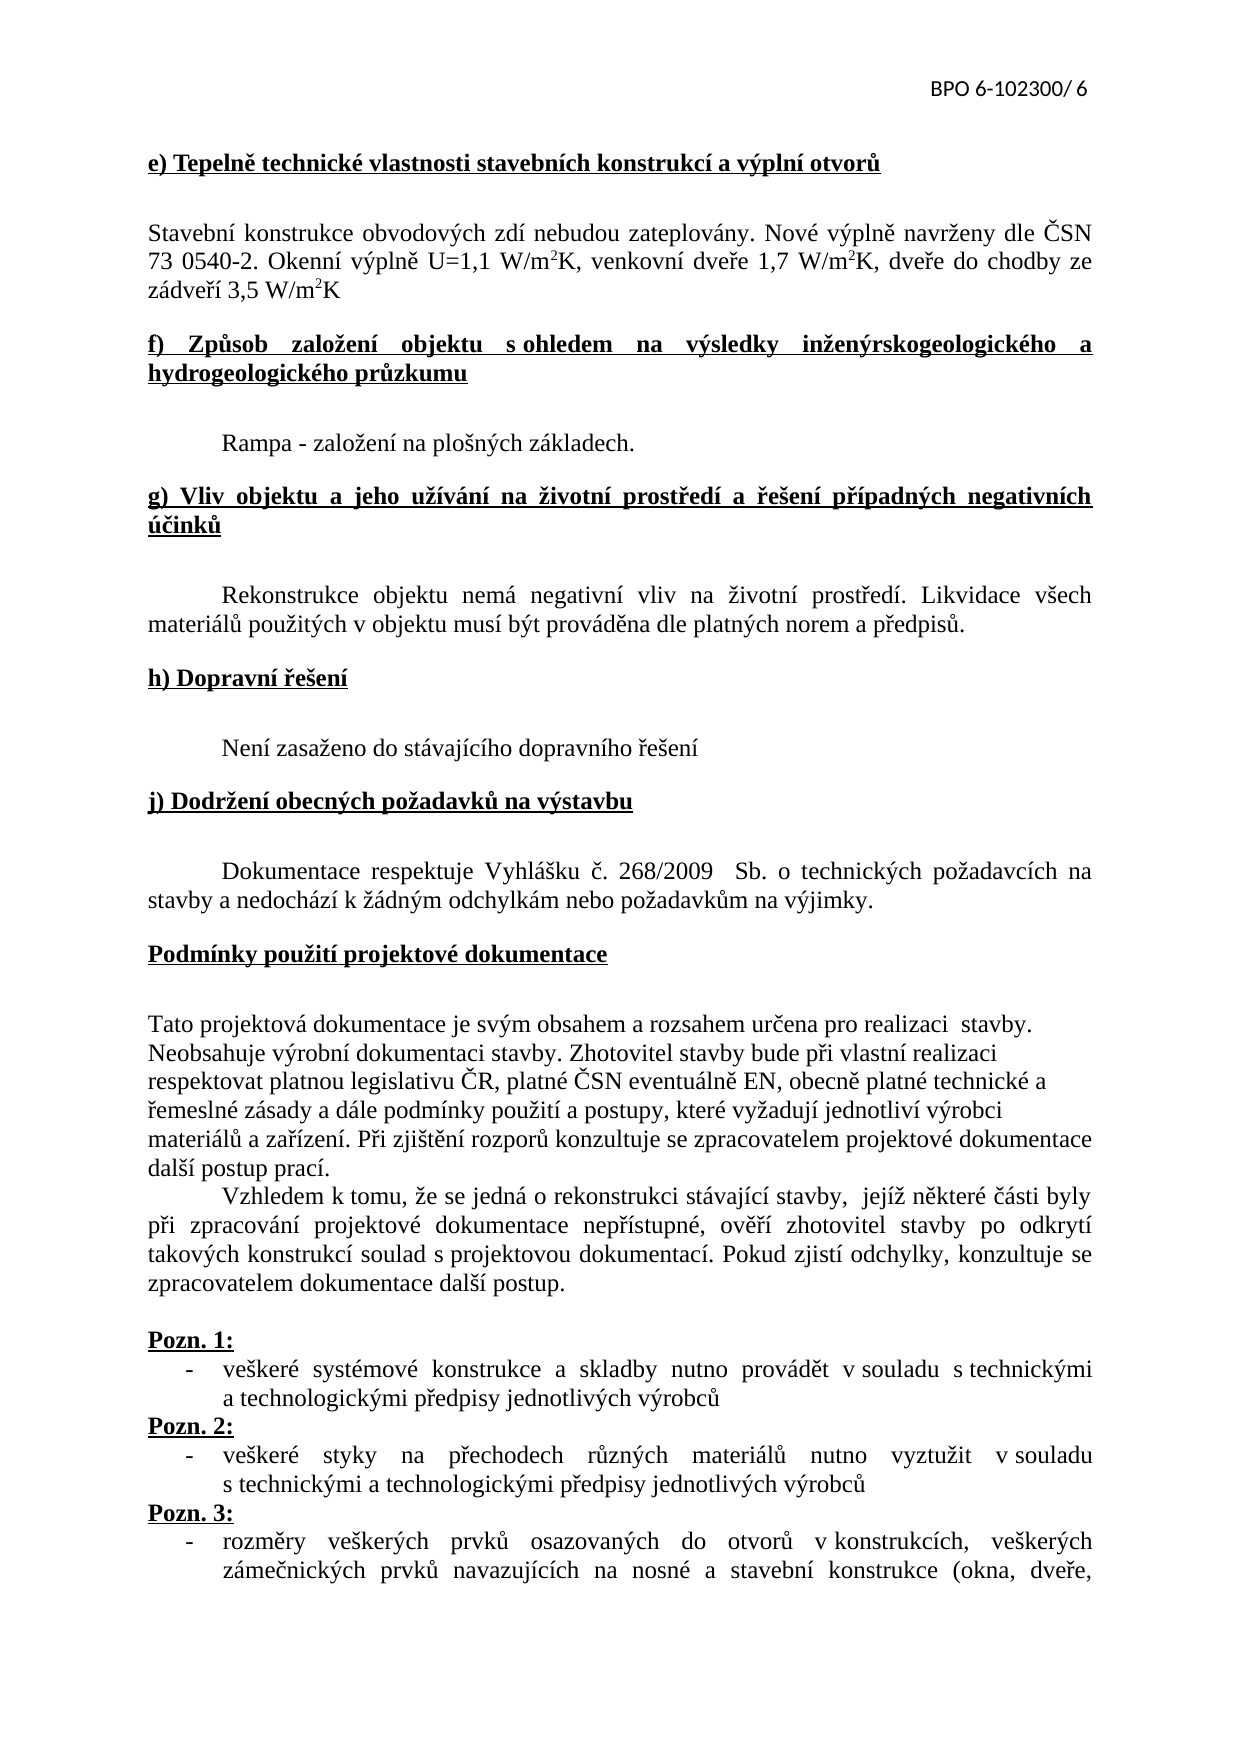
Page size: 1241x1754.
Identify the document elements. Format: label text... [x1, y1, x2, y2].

text Podmínky použití projektové dokumentace [148, 939, 1093, 968]
list veškeré systémové konstrukce a skladby nutno provádět v souladu s technickými a technologickými předpisy jednotlivých výrobců [185, 1354, 1093, 1411]
text Dokumentace respektuje Vyhlášku č. 268/2009 Sb. o technických požadavcích na stavby a nedochází k žádným odchylkám nebo požadavkům na výjimky. [148, 856, 1093, 914]
text f) Způsob založení objektu s ohledem na výsledky inženýrskogeologického a hydrogeologického průzkumu [148, 355, 1093, 386]
text Stavební konstrukce obvodových zdí nebudou zateplovány. Nové výplně navrženy dle ČSN 73 0540-2. Okenní výplně U=1,1 W/m2K, venkovní dveře 1,7 W/m2K, dveře do chodby ze zádveří 3,5 W/m2K [148, 218, 1093, 304]
text e) Tepelně technické vlastnosti stavebních konstrukcí a výplní otvorů [148, 148, 1093, 176]
text Není zasaženo do stávajícího dopravního řešení [148, 733, 1093, 761]
text Rampa - založení na plošných základech. [148, 428, 1093, 456]
text h) Dopravní řešení [148, 663, 1093, 691]
text Pozn. 2: [148, 1411, 1093, 1440]
text j) Dodržení obecných požadavků na výstavbu [148, 786, 1093, 815]
text g) Vliv objektu a jeho užívání na životní prostředí a řešení případných negativních účinků [148, 481, 1093, 506]
text Tato projektová dokumentace je svým obsahem a rozsahem určena pro realizaci stavby. Neobsahuje výrobní dokumentaci stavby. Zhotovitel stavby bude při vlastní realizaci respektovat platnou legislativu ČR, platné ČSN eventuálně EN, obecně platné technické a řemeslné zásady a dále podmínky použití a postupy, které vyžadují jednotliví výrobci materiálů a zařízení. Při zjištění rozporů konzultuje se zpracovatelem projektové dokumentace další postup prací. [148, 1009, 1093, 1181]
text Rekonstrukce objektu nemá negativní vliv na životní prostředí. Likvidace všech materiálů použitých v objektu musí být prováděna dle platných norem a předpisů. [148, 580, 1093, 638]
text Pozn. 3: [148, 1498, 1093, 1526]
text f) Způsob založení objektu s ohledem na výsledky inženýrskogeologického a hydrogeologického průzkumu [148, 329, 1093, 354]
text Vzhledem k tomu, že se jedná o rekonstrukci stávající stavby, jejíž některé části byly při zpracování projektové dokumentace nepřístupné, ověří zhotovitel stavby po odkrytí takových konstrukcí soulad s projektovou dokumentací. Pokud zjistí odchylky, konzultuje se zpracovatelem dokumentace další postup. [148, 1181, 1093, 1296]
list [185, 1526, 1093, 1584]
text g) Vliv objektu a jeho užívání na životní prostředí a řešení případných negativních účinků [148, 508, 1093, 539]
text Pozn. 1: [148, 1325, 1093, 1354]
list veškeré styky na přechodech různých materiálů nutno vyztužit v souladu s technickými a technologickými předpisy jednotlivých výrobců [185, 1440, 1093, 1498]
